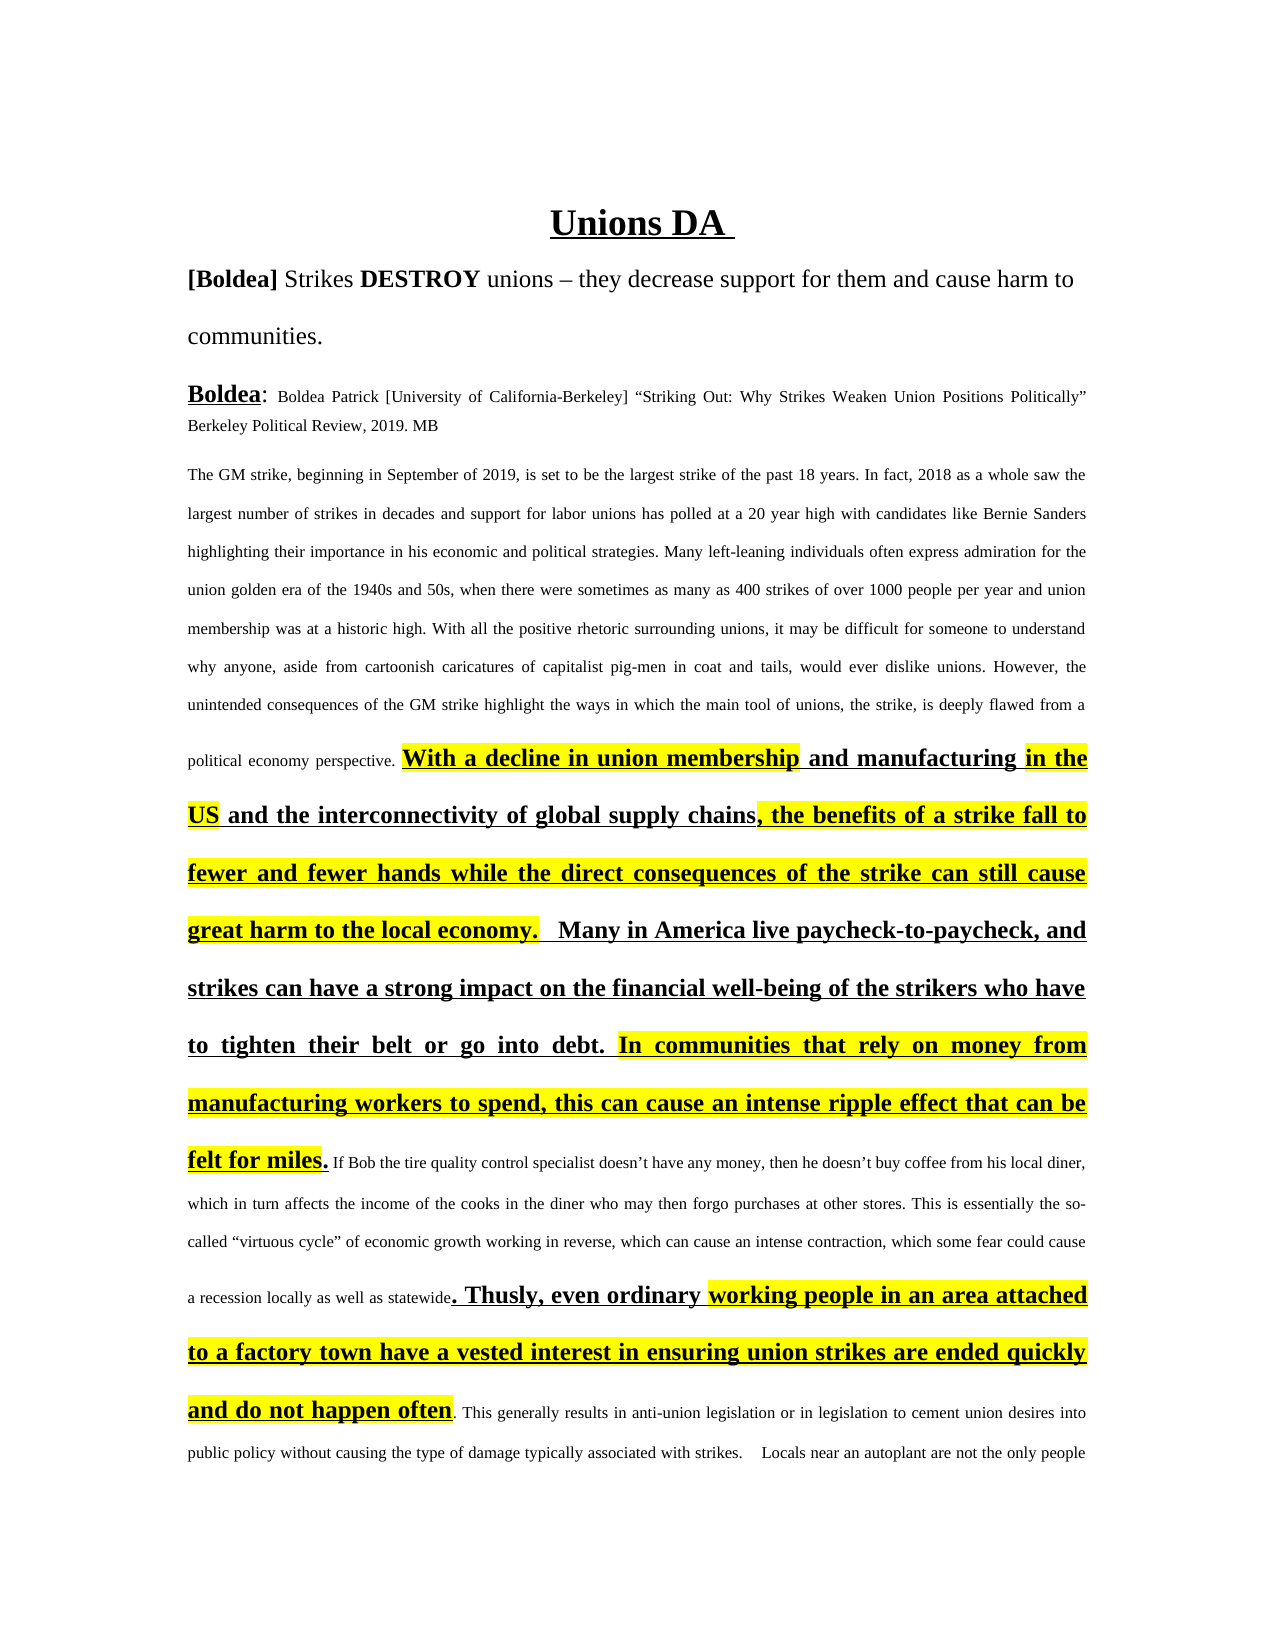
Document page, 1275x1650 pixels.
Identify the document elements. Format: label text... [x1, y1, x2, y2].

subtitle [Boldea] Strikes DESTROY unions – they decrease support for them and cause harm to communities. [187, 264, 1087, 350]
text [187, 1114, 1087, 1349]
subtitle Unions DA [187, 200, 1087, 243]
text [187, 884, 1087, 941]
text Boldea: Boldea Patrick [University of California-Berkeley] “Striking Out: Why Strikes Weaken Union Positions Politically” Berkeley Political Review, 2019. MB [187, 379, 1087, 436]
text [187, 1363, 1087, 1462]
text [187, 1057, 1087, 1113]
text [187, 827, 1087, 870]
